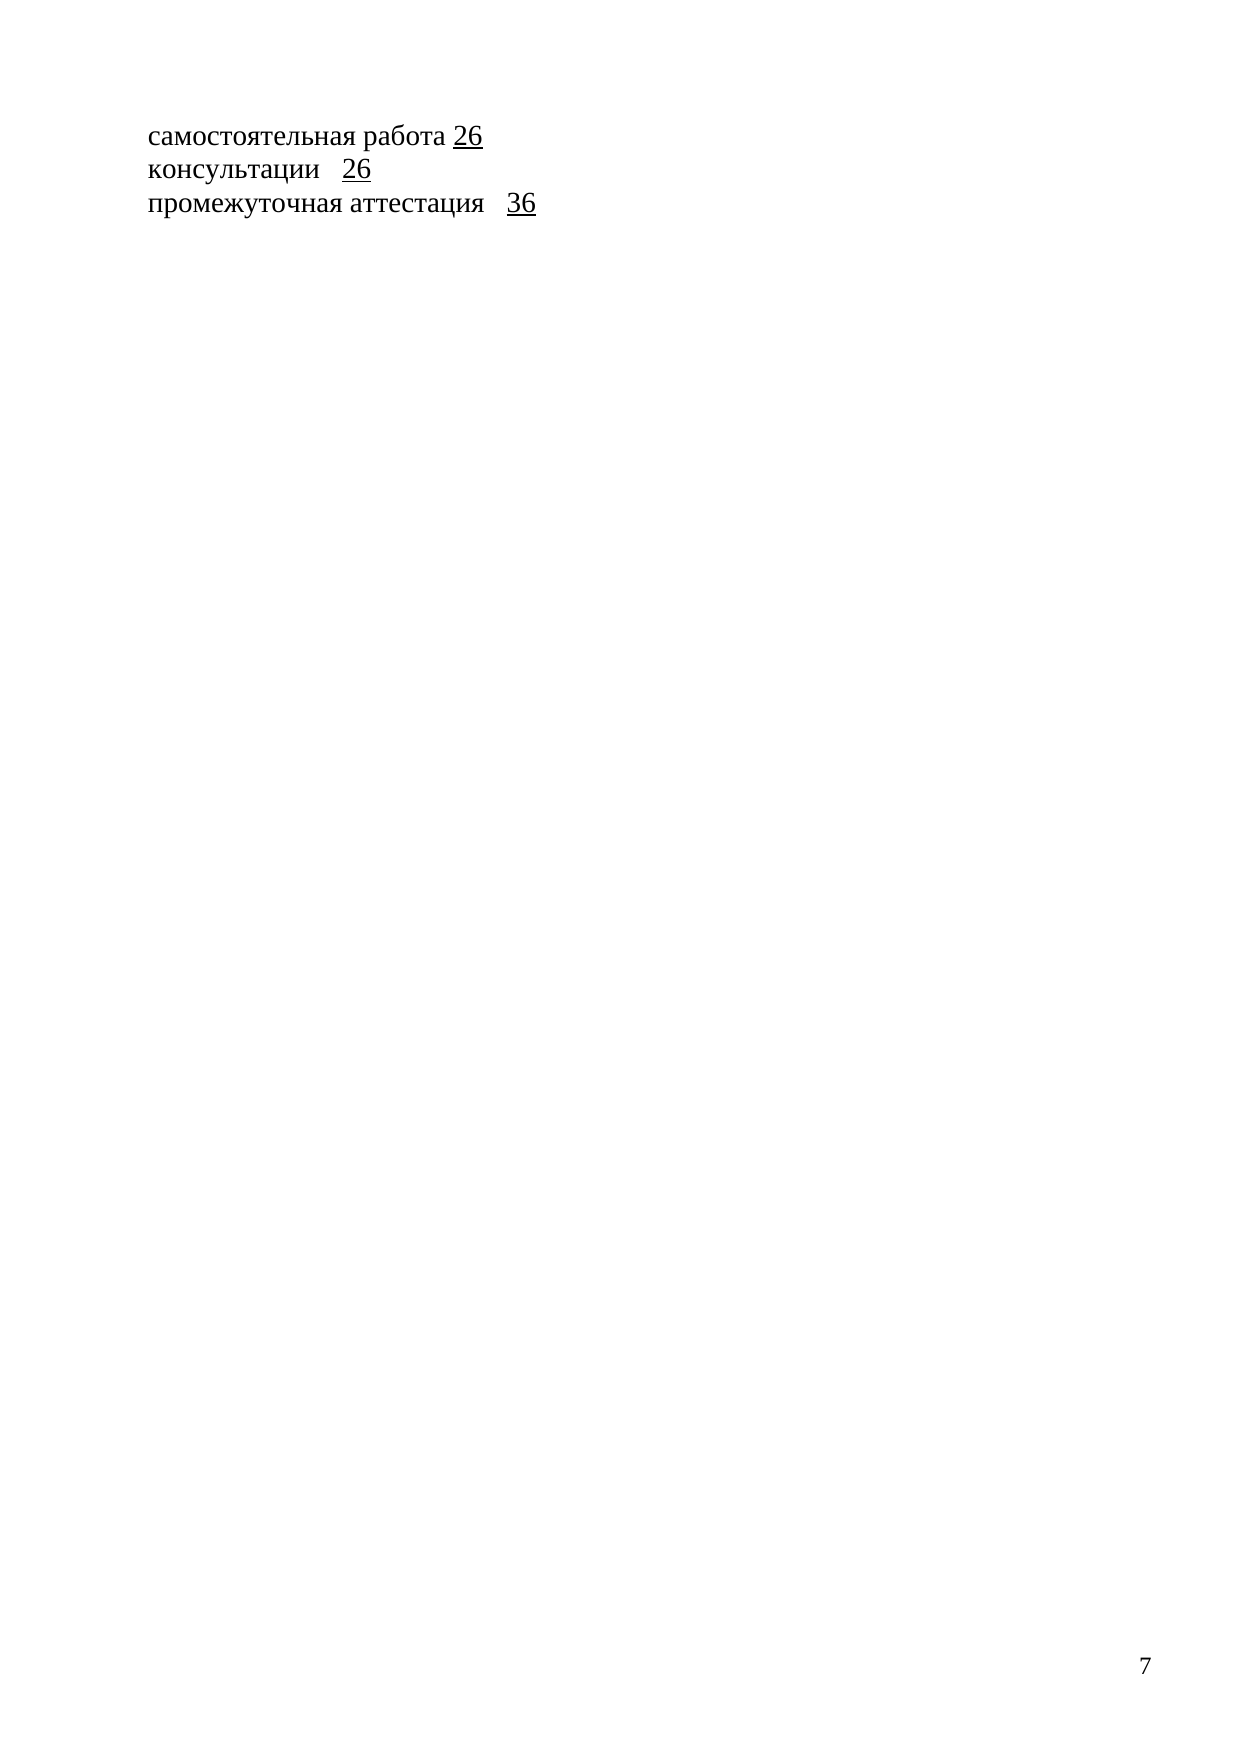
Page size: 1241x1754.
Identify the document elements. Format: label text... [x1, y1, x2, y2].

text промежуточная аттестация 36 [148, 185, 1152, 219]
text консультации 26 [148, 152, 1152, 185]
text самостоятельная работа 26 [148, 118, 1152, 152]
